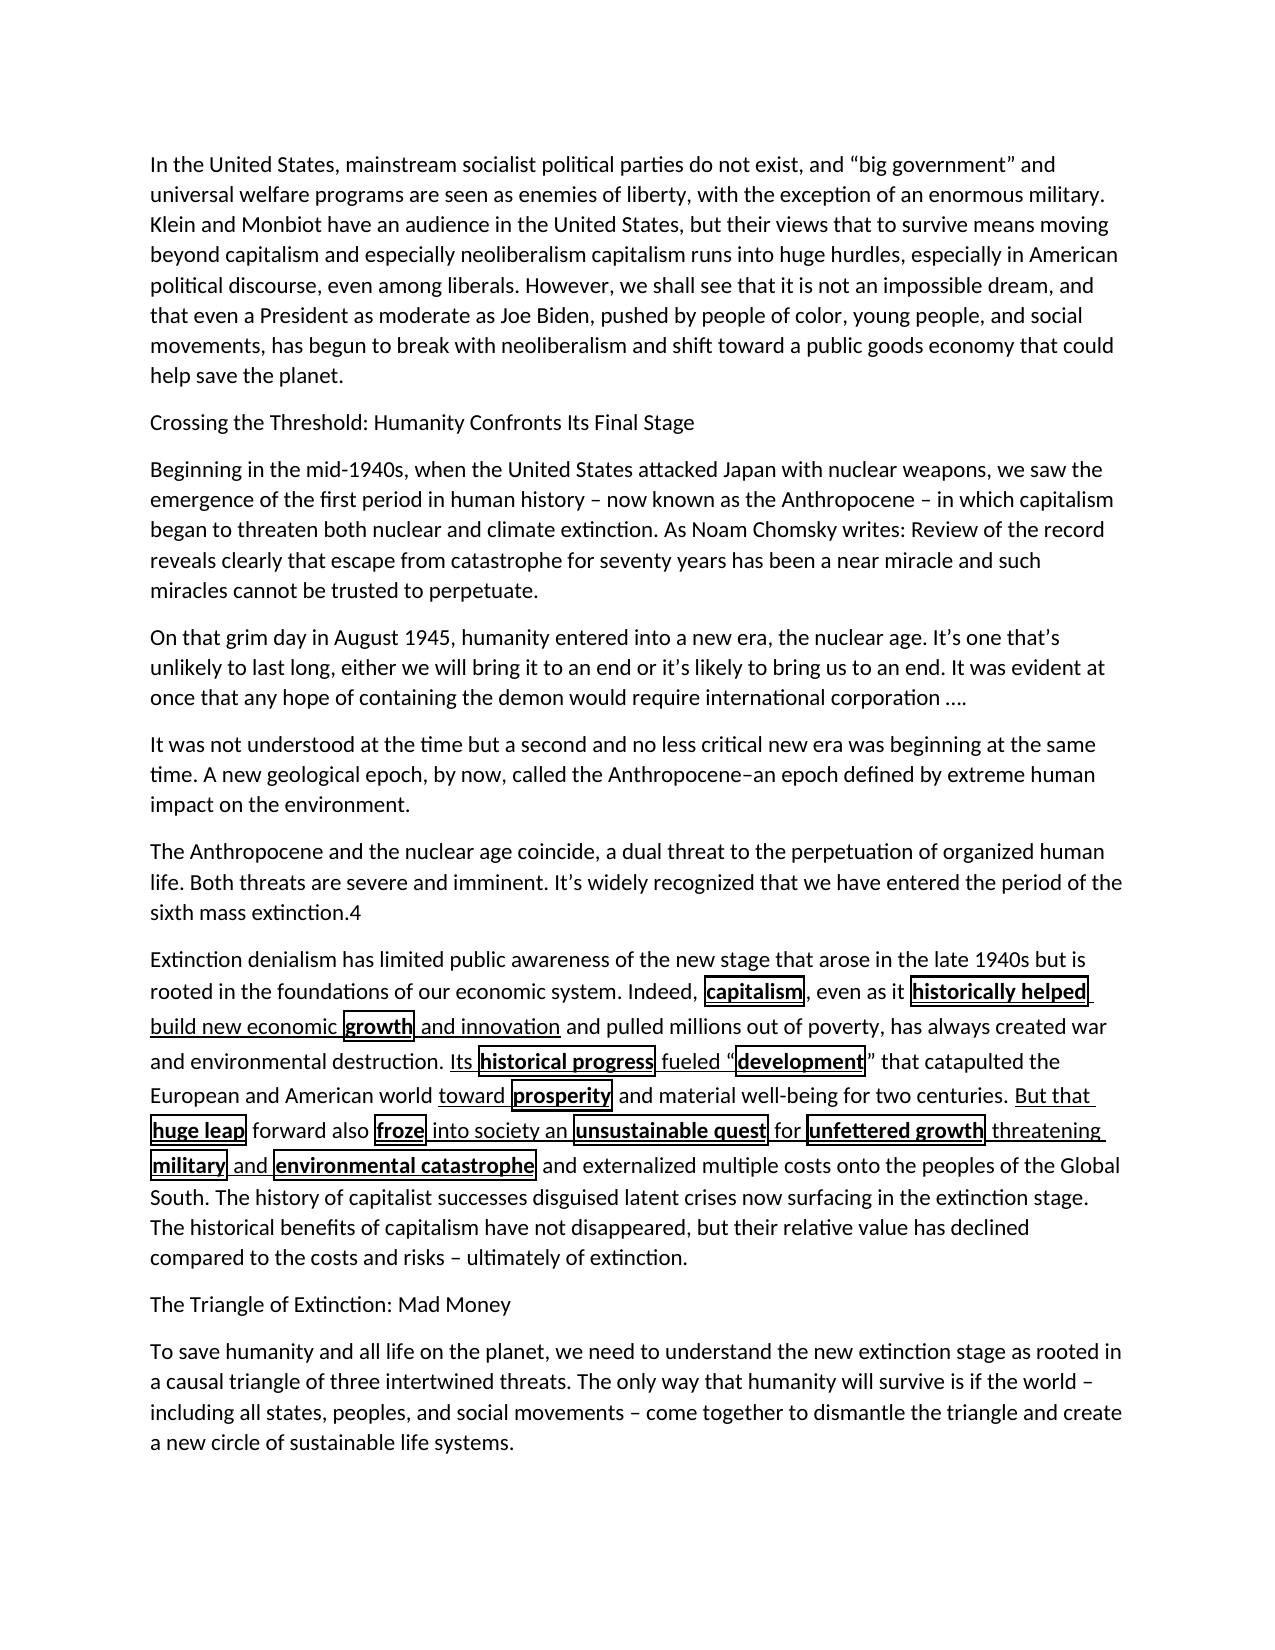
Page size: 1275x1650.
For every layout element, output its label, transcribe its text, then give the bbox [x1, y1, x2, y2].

text Crossing the Threshold: Humanity Confronts Its Final Stage [150, 408, 1125, 436]
text The Triangle of Extinction: Mad Money [150, 1290, 1125, 1318]
text To save humanity and all life on the planet, we need to understand the new extinction stage as rooted in a causal triangle of three intertwined threats. The only way that humanity will survive is if the world – including all states, peoples, and social movements – come together to dismantle the triangle and create a new circle of sustainable life systems. [150, 1337, 1125, 1456]
text On that grim day in August 1945, humanity entered into a new era, the nuclear age. It’s one that’s unlikely to last long, either we will bring it to an end or it’s likely to bring us to an end. It was evident at once that any hope of containing the demon would require international corporation …. [150, 623, 1125, 711]
text Beginning in the mid-1940s, when the United States attacked Japan with nuclear weapons, we saw the emergence of the first period in human history – now known as the Anthropocene – in which capitalism began to threaten both nuclear and climate extinction. As Noam Chomsky writes: Review of the record reveals clearly that escape from catastrophe for seventy years has been a near miracle and such miracles cannot be trusted to perpetuate. [150, 455, 1125, 604]
text Extinction denialism has limited public awareness of the new stage that arose in the late 1940s but is rooted in the foundations of our economic system. Indeed, capitalism, even as it historically helped build new economic growth and innovation and pulled millions out of poverty, has always created war and environmental destruction. Its historical progress fueled “development” that catapulted the European and American world toward prosperity and material well-being for two centuries. But that huge leap forward also froze into society an unsustainable quest for unfettered growth threatening military and environmental catastrophe and externalized multiple costs onto the peoples of the Global South. The history of capitalist successes disguised latent crises now surfacing in the extinction stage. The historical benefits of capitalism have not disappeared, but their relative value has declined compared to the costs and risks – ultimately of extinction. [150, 945, 1125, 1272]
text In the United States, mainstream socialist political parties do not exist, and “big government” and universal welfare programs are seen as enemies of liberty, with the exception of an enormous military. Klein and Monbiot have an audience in the United States, but their views that to survive means moving beyond capitalism and especially neoliberalism capitalism runs into huge hurdles, especially in American political discourse, even among liberals. However, we shall see that it is not an impossible dream, and that even a President as moderate as Joe Biden, pushed by people of color, young people, and social movements, has begun to break with neoliberalism and shift toward a public goods economy that could help save the planet. [150, 150, 1125, 389]
text It was not understood at the time but a second and no less critical new era was beginning at the same time. A new geological epoch, by now, called the Anthropocene–an epoch defined by extreme human impact on the environment. [150, 730, 1125, 819]
text The Anthropocene and the nuclear age coincide, a dual threat to the perpetuation of organized human life. Both threats are severe and imminent. It’s widely recognized that we have entered the period of the sixth mass extinction.4 [150, 837, 1125, 926]
